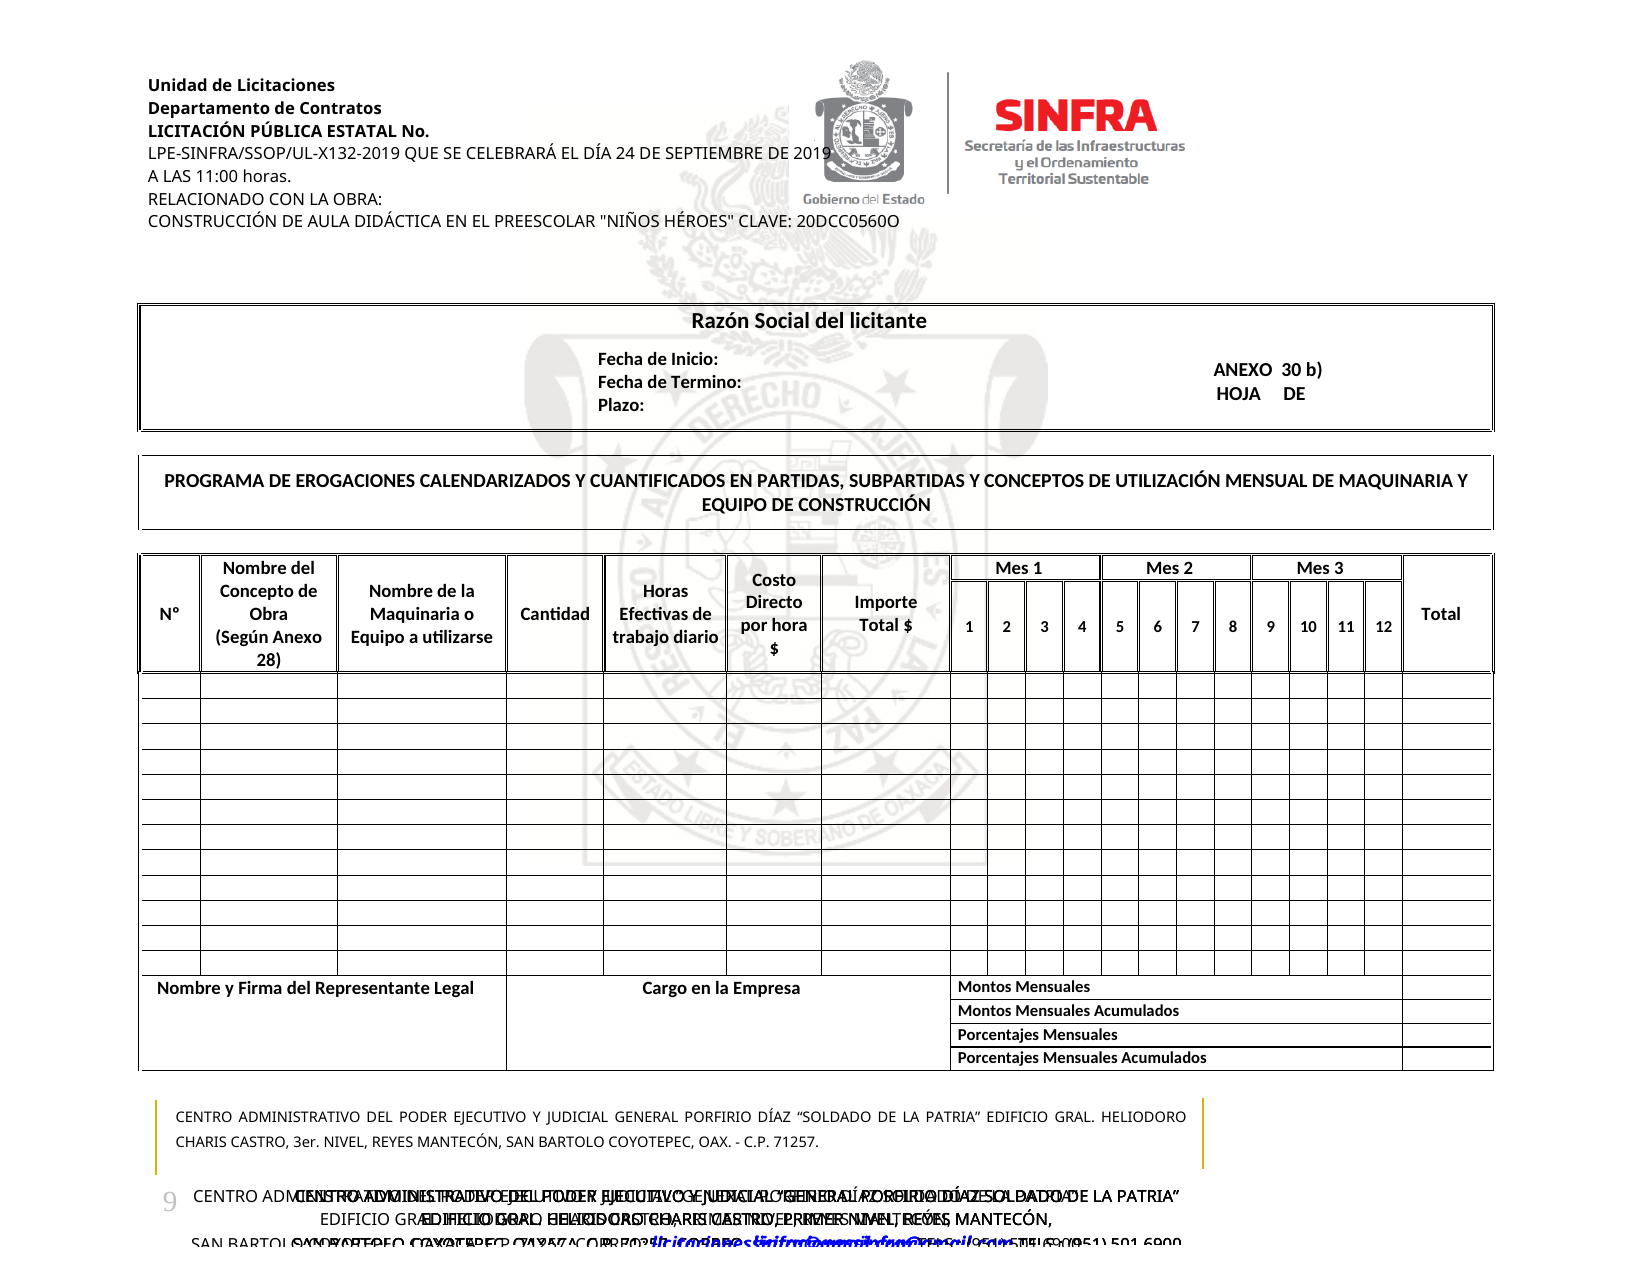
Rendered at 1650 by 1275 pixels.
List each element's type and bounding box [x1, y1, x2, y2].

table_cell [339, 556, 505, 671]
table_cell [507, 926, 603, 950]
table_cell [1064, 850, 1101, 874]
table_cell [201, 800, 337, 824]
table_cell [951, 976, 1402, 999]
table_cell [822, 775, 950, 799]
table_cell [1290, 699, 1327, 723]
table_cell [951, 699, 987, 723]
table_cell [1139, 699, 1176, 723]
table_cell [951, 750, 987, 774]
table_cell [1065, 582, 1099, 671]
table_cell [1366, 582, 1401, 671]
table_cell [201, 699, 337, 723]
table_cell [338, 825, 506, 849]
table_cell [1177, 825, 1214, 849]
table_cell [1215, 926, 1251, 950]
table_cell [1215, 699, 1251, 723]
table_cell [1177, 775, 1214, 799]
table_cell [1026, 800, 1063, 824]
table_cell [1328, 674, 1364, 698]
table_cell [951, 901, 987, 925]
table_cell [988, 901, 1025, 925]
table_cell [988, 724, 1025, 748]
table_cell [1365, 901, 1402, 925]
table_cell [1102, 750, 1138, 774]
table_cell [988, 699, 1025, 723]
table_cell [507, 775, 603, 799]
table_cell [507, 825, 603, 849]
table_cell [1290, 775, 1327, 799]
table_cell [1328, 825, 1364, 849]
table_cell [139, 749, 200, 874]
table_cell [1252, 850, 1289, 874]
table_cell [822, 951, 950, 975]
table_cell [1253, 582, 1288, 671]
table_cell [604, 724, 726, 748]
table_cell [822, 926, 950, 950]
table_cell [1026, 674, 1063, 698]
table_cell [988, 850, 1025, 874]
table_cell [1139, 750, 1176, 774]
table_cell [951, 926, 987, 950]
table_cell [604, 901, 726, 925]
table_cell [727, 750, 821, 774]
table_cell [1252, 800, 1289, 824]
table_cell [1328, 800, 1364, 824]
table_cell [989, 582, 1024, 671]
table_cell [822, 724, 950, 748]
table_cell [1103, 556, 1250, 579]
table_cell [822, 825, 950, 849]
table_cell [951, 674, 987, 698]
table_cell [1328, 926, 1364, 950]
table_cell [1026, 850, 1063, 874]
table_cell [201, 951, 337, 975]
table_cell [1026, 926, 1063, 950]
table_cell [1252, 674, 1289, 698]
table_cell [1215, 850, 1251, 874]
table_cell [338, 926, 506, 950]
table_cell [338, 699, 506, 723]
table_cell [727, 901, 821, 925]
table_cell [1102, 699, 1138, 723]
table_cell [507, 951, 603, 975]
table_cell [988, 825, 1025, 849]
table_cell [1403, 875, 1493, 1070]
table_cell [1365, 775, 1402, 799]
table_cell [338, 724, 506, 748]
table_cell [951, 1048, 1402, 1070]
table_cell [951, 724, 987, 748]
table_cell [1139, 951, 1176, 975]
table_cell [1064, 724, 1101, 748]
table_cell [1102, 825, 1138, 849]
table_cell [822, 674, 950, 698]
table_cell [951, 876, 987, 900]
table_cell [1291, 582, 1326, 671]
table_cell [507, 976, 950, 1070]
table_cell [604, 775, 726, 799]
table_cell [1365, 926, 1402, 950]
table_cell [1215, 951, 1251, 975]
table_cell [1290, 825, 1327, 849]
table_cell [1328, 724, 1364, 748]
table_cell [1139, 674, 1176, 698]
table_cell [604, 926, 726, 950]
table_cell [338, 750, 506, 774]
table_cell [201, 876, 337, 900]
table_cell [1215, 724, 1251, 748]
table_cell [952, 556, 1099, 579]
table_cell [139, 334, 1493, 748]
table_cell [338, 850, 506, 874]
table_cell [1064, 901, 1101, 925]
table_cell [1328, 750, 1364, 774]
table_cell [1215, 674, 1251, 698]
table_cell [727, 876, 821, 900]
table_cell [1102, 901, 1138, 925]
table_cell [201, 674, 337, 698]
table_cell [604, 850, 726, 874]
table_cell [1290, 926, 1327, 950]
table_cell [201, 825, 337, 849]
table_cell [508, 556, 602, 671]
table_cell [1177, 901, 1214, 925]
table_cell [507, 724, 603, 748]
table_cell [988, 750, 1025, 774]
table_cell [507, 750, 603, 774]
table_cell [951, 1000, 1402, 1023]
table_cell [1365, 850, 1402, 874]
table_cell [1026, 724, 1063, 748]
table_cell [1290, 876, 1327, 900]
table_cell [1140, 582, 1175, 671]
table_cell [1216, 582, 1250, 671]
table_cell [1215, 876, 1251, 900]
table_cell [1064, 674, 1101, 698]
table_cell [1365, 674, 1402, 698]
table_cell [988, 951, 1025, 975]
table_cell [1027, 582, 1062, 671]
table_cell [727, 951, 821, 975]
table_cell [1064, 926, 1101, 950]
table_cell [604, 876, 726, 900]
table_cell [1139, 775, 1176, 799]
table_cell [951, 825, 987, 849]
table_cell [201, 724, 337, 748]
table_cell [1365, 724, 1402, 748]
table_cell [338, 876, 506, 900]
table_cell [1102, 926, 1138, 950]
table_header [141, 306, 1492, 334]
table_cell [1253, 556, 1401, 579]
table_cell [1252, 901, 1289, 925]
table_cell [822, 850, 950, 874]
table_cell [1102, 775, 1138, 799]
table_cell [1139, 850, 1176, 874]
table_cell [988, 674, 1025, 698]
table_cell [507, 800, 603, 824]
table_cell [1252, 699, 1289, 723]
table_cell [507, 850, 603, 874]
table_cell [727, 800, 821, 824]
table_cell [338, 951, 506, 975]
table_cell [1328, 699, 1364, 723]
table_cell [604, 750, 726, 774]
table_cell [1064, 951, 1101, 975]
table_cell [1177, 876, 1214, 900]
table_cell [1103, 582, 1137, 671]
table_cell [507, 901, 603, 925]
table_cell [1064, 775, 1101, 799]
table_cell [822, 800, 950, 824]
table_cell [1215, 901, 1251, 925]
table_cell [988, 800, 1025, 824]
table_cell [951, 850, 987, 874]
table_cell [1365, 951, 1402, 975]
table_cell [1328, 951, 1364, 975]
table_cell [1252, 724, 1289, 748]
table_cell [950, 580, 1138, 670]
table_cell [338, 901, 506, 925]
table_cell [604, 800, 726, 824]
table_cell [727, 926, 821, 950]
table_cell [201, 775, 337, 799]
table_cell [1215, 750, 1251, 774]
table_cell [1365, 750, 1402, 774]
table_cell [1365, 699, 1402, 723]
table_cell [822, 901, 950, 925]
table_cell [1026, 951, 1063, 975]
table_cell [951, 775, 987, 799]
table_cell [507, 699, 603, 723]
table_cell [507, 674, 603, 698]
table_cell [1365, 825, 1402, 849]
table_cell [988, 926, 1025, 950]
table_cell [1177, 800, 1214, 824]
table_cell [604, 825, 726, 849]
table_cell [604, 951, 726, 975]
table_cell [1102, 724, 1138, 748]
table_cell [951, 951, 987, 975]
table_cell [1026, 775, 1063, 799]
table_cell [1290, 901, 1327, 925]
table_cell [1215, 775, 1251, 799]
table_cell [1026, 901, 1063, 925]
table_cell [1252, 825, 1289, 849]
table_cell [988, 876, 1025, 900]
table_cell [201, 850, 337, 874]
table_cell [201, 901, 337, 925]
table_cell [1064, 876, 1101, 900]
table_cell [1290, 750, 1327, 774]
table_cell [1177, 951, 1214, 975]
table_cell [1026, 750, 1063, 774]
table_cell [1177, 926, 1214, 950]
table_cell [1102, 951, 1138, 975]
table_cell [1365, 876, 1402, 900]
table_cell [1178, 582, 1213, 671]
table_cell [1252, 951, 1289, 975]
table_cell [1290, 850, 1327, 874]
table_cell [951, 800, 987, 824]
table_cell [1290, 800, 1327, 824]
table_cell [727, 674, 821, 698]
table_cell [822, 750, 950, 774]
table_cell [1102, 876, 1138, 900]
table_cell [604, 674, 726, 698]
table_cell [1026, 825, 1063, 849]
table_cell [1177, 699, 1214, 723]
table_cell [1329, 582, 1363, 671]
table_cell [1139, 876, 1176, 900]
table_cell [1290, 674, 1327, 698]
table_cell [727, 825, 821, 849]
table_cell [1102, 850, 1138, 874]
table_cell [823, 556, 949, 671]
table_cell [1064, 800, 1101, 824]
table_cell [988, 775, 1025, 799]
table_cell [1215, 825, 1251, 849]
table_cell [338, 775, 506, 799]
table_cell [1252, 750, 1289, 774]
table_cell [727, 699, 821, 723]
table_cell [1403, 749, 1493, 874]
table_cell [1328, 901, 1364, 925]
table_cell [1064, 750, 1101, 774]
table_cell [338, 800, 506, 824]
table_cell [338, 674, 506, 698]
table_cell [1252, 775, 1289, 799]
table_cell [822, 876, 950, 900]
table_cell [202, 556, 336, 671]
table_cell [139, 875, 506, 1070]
picture [523, 48, 1229, 303]
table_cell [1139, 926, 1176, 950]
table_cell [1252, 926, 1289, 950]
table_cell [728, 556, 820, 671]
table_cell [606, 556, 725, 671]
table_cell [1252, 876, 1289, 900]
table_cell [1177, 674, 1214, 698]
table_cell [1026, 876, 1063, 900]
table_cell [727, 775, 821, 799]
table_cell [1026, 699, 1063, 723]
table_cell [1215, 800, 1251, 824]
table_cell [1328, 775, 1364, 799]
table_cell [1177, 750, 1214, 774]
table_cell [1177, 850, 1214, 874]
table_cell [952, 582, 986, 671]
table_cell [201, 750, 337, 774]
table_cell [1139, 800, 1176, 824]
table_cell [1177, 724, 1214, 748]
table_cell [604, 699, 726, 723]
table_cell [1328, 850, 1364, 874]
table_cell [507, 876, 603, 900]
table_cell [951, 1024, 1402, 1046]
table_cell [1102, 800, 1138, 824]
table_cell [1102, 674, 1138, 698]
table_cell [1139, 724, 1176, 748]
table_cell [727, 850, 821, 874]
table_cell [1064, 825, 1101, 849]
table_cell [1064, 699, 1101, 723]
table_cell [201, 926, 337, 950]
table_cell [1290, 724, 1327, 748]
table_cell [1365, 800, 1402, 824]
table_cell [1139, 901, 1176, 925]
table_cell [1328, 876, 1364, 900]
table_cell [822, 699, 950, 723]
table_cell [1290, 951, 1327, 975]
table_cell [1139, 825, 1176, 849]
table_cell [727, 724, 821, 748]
